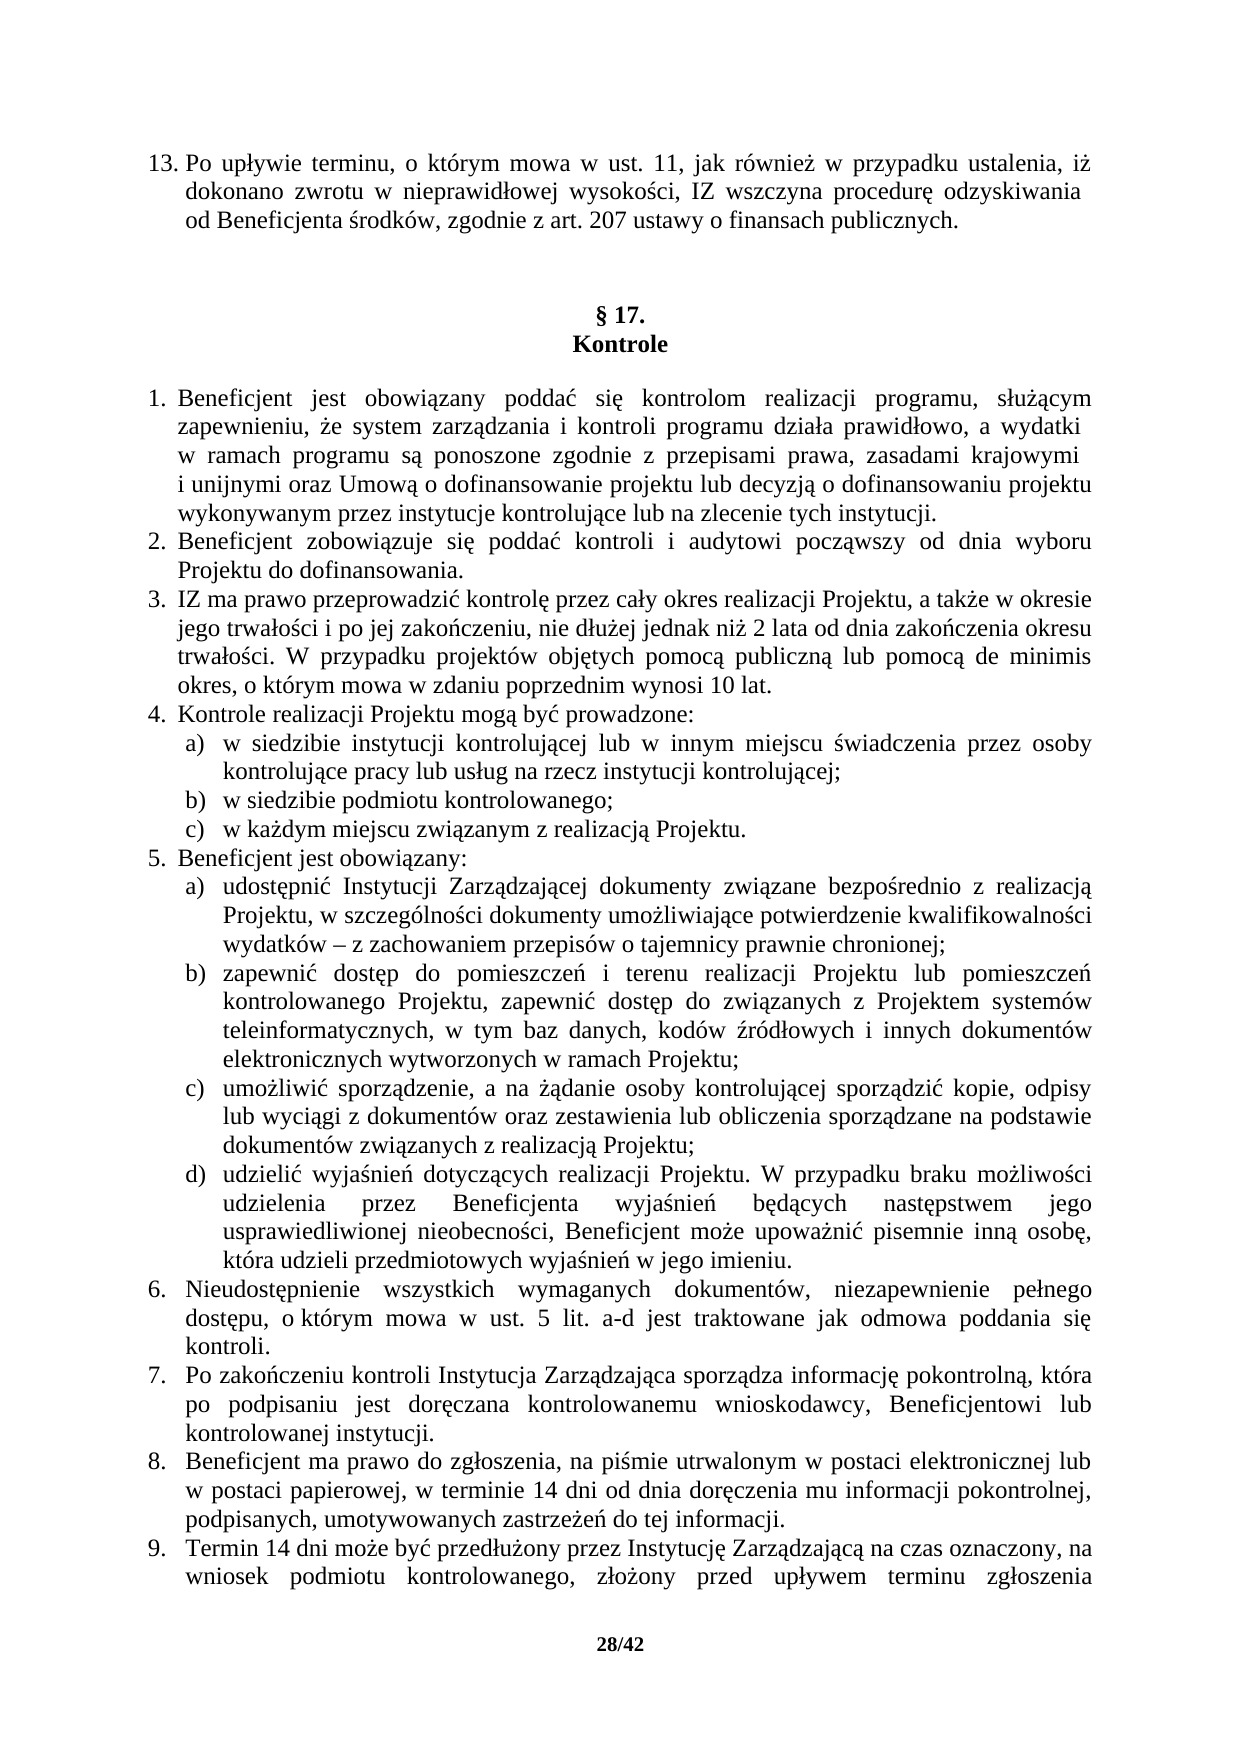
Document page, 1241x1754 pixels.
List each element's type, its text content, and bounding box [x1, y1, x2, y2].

list Po upływie terminu, o którym mowa w ust. 11, jak również w przypadku ustalenia, iż dokonano zwrotu w nieprawidłowej wysokości, IZ wszczyna procedurę odzyskiwania od Beneficjenta środków, zgodnie z art. 207 ustawy o finansach publicznych. [148, 148, 1093, 234]
list Nieudostępnienie wszystkich wymaganych dokumentów, niezapewnienie pełnego dostępu, o którym mowa w ust. 5 lit. a-d jest traktowane jak odmowa poddania się kontroli. [148, 1274, 1093, 1360]
list Beneficjent jest obowiązany: [148, 843, 1093, 871]
list IZ ma prawo przeprowadzić kontrolę przez cały okres realizacji Projektu, a także w okresie jego trwałości i po jej zakończeniu, nie dłużej jednak niż 2 lata od dnia zakończenia okresu trwałości. W przypadku projektów objętych pomocą publiczną lub pomocą de minimis okres, o którym mowa w zdaniu poprzednim wynosi 10 lat. [148, 584, 1093, 699]
list Beneficjent ma prawo do zgłoszenia, na piśmie utrwalonym w postaci elektronicznej lub w postaci papierowej, w terminie 14 dni od dnia doręczenia mu informacji pokontrolnej, podpisanych, umotywowanych zastrzeżeń do tej informacji. [148, 1446, 1093, 1533]
list udzielić wyjaśnień dotyczących realizacji Projektu. W przypadku braku możliwości udzielenia przez Beneficjenta wyjaśnień będących następstwem jego usprawiedliwionej nieobecności, Beneficjent może upoważnić pisemnie inną osobę, która udzieli przedmiotowych wyjaśnień w jego imieniu. [185, 1159, 1093, 1274]
list Beneficjent jest obowiązany poddać się kontrolom realizacji programu, służącym zapewnieniu, że system zarządzania i kontroli programu działa prawidłowo, a wydatki w ramach programu są ponoszone zgodnie z przepisami prawa, zasadami krajowymi i unijnymi oraz Umową o dofinansowanie projektu lub decyzją o dofinansowaniu projektu wykonywanym przez instytucje kontrolujące lub na zlecenie tych instytucji. [148, 383, 1093, 526]
list w siedzibie instytucji kontrolującej lub w innym miejscu świadczenia przez osoby kontrolujące pracy lub usług na rzecz instytucji kontrolującej; [185, 728, 1093, 785]
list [148, 1533, 1093, 1590]
list Beneficjent zobowiązuje się poddać kontroli i audytowi począwszy od dnia wyboru Projektu do dofinansowania. [148, 526, 1093, 584]
list umożliwić sporządzenie, a na żądanie osoby kontrolującej sporządzić kopie, odpisy lub wyciągi z dokumentów oraz zestawienia lub obliczenia sporządzane na podstawie dokumentów związanych z realizacją Projektu; [185, 1073, 1093, 1159]
list udostępnić Instytucji Zarządzającej dokumenty związane bezpośrednio z realizacją Projektu, w szczególności dokumenty umożliwiające potwierdzenie kwalifikowalności wydatków – z zachowaniem przepisów o tajemnicy prawnie chronionej; [185, 871, 1093, 958]
text § 17. Kontrole [148, 300, 1093, 358]
list Kontrole realizacji Projektu mogą być prowadzone: [148, 699, 1093, 728]
list w każdym miejscu związanym z realizacją Projektu. [185, 814, 1093, 843]
list zapewnić dostęp do pomieszczeń i terenu realizacji Projektu lub pomieszczeń kontrolowanego Projektu, zapewnić dostęp do związanych z Projektem systemów teleinformatycznych, w tym baz danych, kodów źródłowych i innych dokumentów elektronicznych wytworzonych w ramach Projektu; [185, 958, 1093, 1073]
list w siedzibie podmiotu kontrolowanego; [185, 785, 1093, 814]
list Po zakończeniu kontroli Instytucja Zarządzająca sporządza informację pokontrolną, która po podpisaniu jest doręczana kontrolowanemu wnioskodawcy, Beneficjentowi lub kontrolowanej instytucji. [148, 1360, 1093, 1446]
